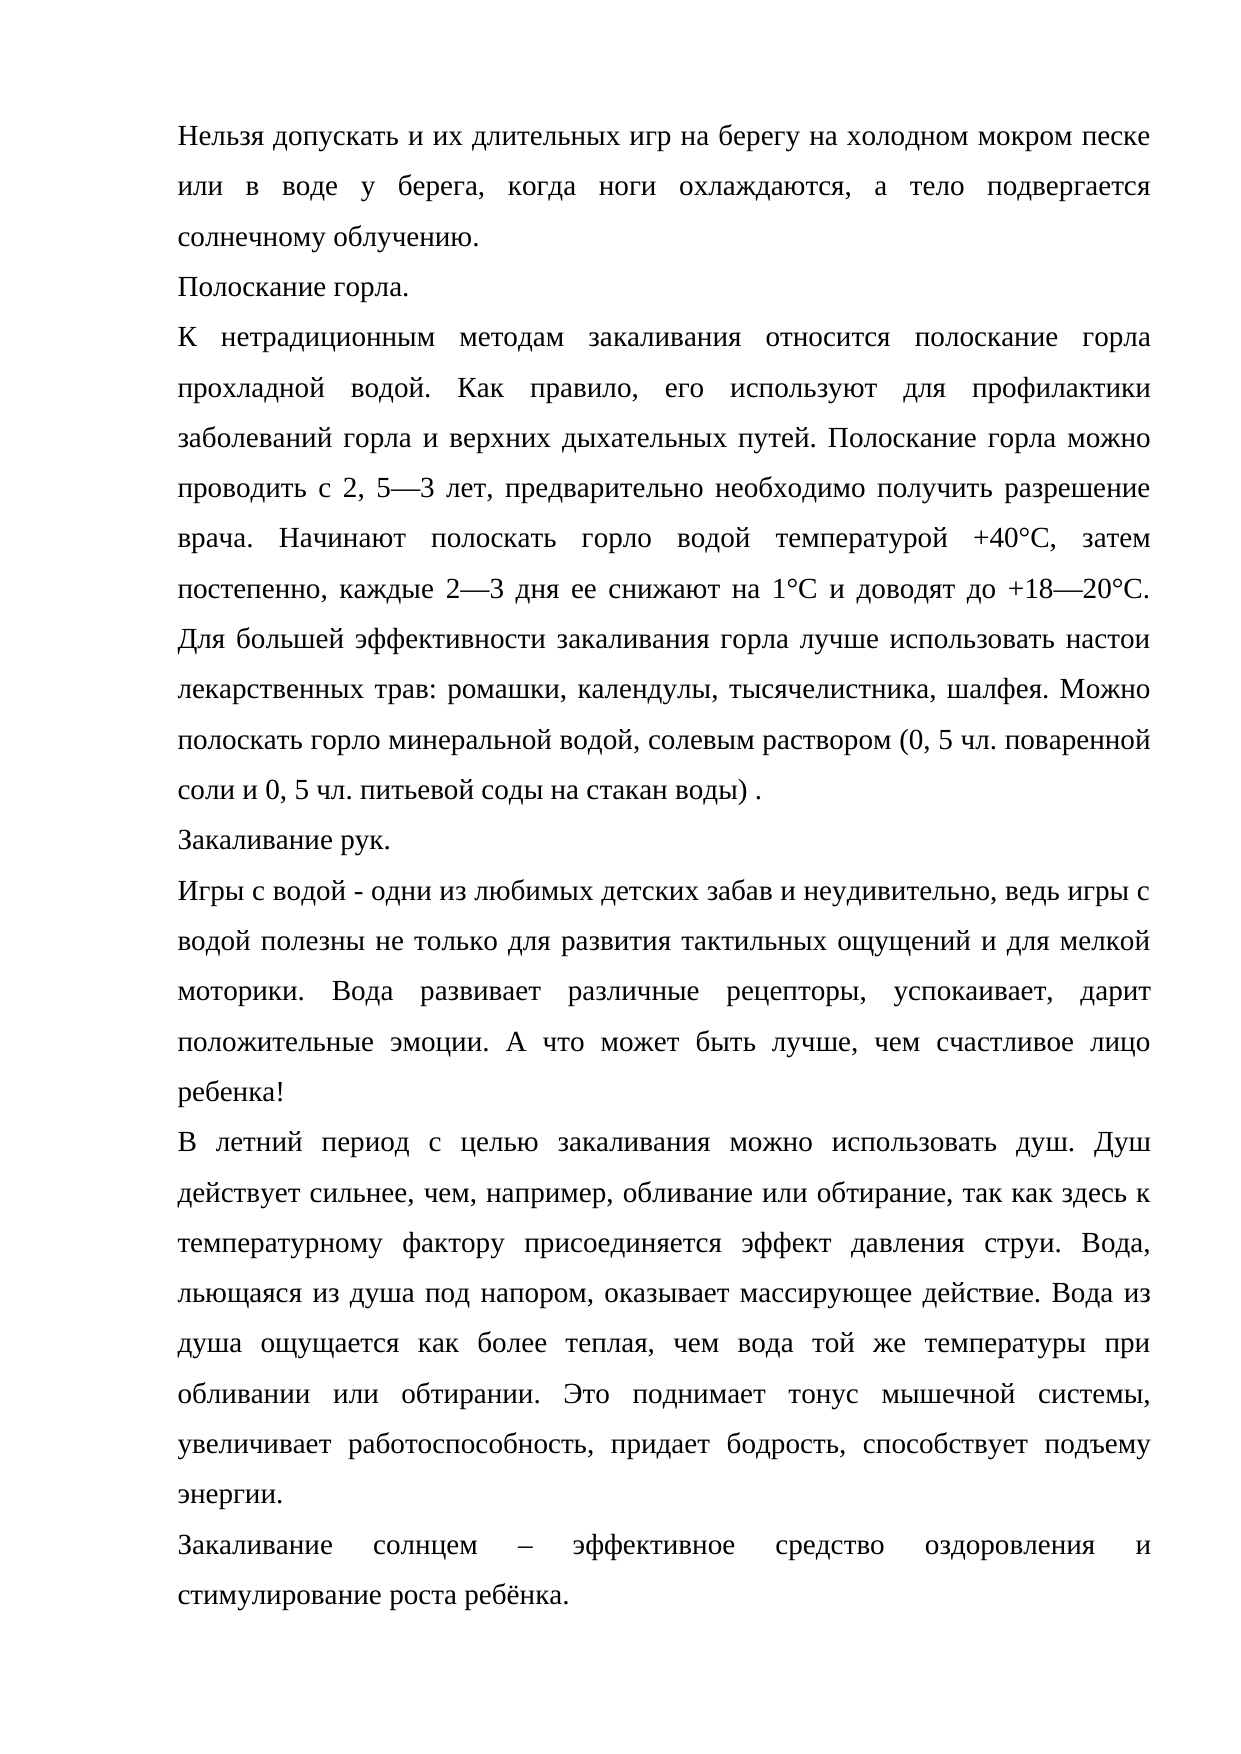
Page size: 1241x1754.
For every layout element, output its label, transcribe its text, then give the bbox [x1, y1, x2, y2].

text К нетрадиционным методам закаливания относится полоскание горла прохладной водой. Как правило, его используют для профилактики заболеваний горла и верхних дыхательных путей. Полоскание горла можно проводить с 2, 5—3 лет, предварительно необходимо получить разрешение врача. Начинают полоскать горло водой температурой +40°С, затем постепенно, каждые 2—3 дня ее снижают на 1°С и доводят до +18—20°С. Для большей эффективности закаливания горла лучше использовать настои лекарственных трав: ромашки, календулы, тысячелистника, шалфея. Можно полоскать горло минеральной водой, солевым раствором (0, 5 чл. поваренной соли и 0, 5 чл. питьевой соды на стакан воды) . [177, 319, 1152, 806]
text В летний период с целью закаливания можно использовать душ. Душ действует сильнее, чем, например, обливание или обтирание, так как здесь к температурному фактору присоединяется эффект давления струи. Вода, льющаяся из душа под напором, оказывает массирующее действие. Вода из душа ощущается как более теплая, чем вода той же температуры при обливании или обтирании. Это поднимает тонус мышечной системы, увеличивает работоспособность, придает бодрость, способствует подъему энергии. [177, 1124, 1152, 1510]
text Полоскание горла. [177, 269, 1152, 303]
text Нельзя допускать и их длительных игр на берегу на холодном мокром песке или в воде у берега, когда ноги охлаждаются, а тело подвергается солнечному облучению. [177, 118, 1152, 252]
text Игры с водой - одни из любимых детских забав и неудивительно, ведь игры с водой полезны не только для развития тактильных ощущений и для мелкой моторики. Вода развивает различные рецепторы, успокаивает, дарит положительные эмоции. А что может быть лучше, чем счастливое лицо ребенка! [177, 873, 1152, 1108]
text Закаливание солнцем – эффективное средство оздоровления и стимулирование роста ребёнка. [177, 1527, 1152, 1611]
text Закаливание рук. [177, 822, 1152, 856]
